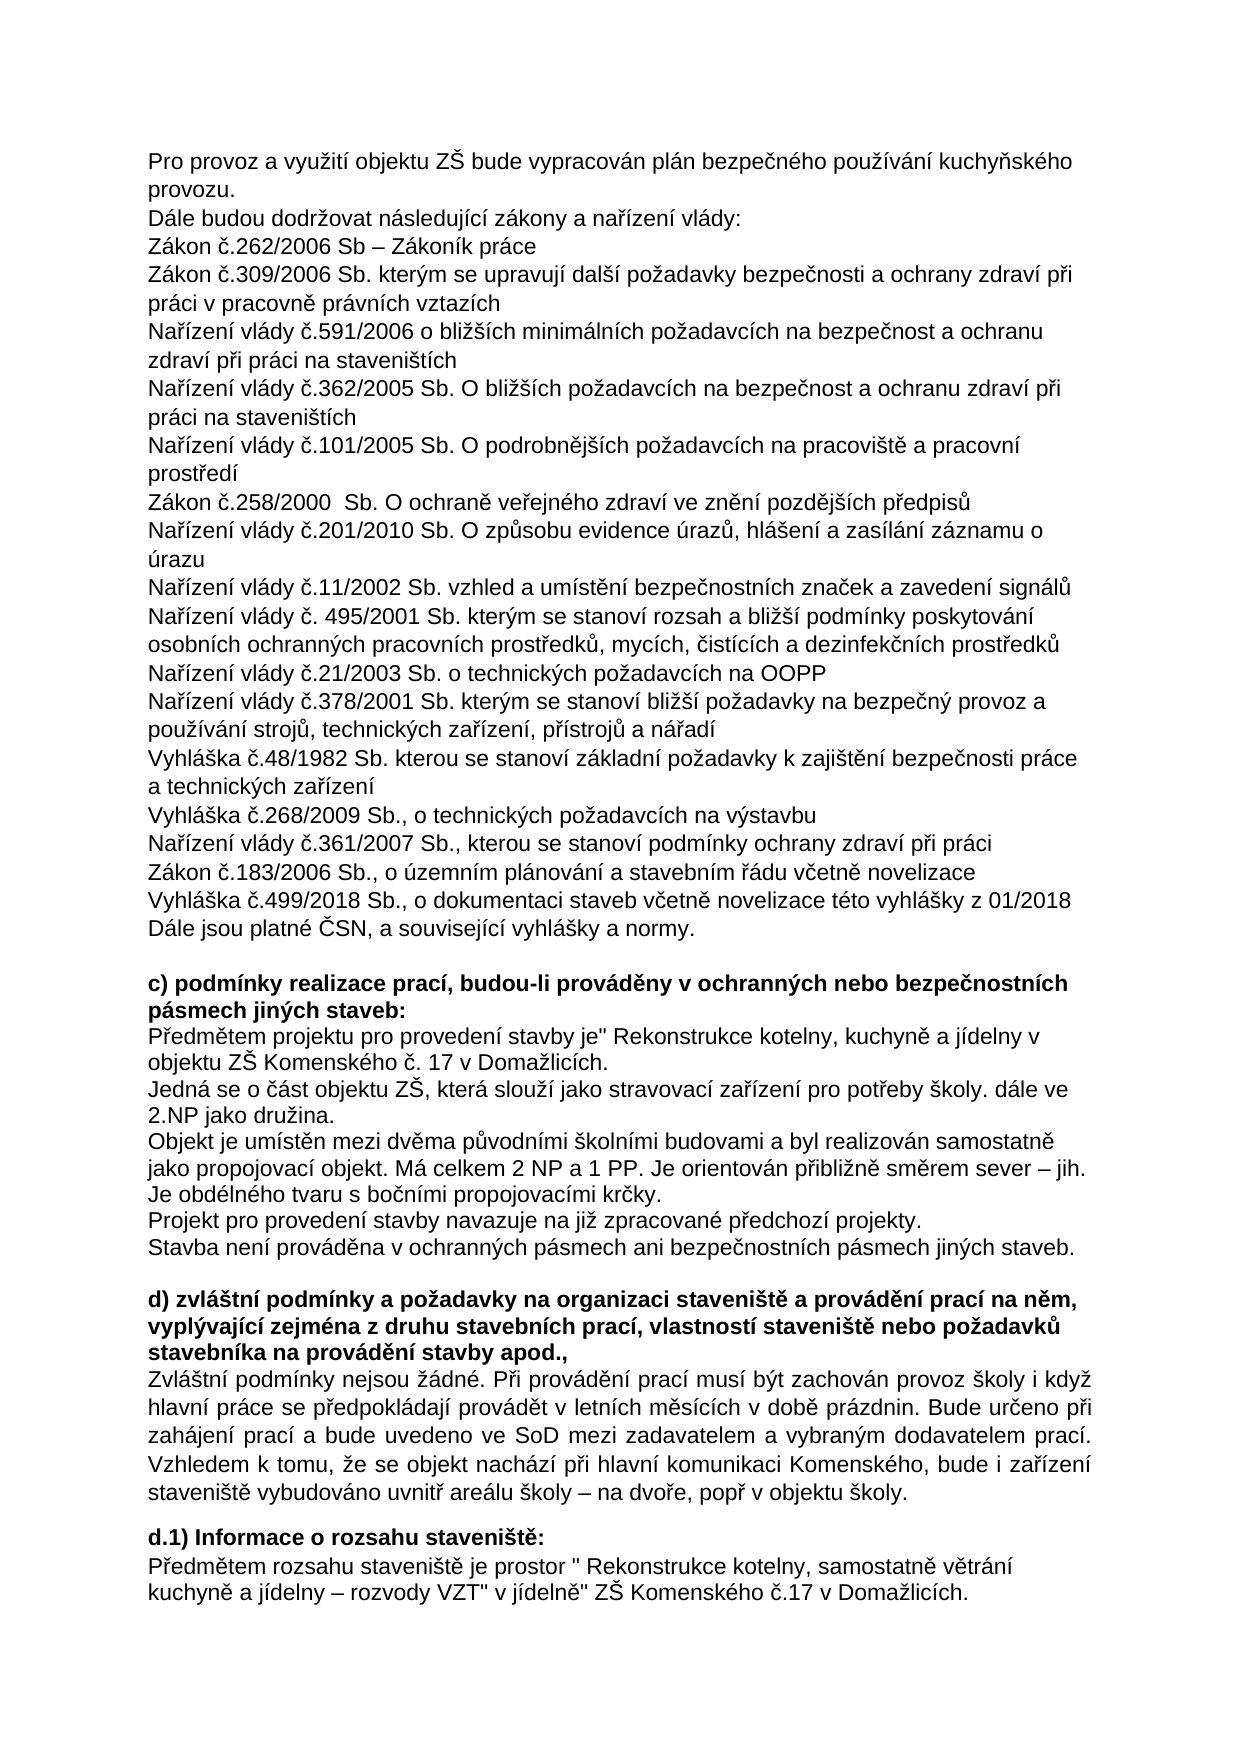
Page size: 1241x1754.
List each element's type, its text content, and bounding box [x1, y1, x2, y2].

text Projekt pro provedení stavby navazuje na již zpracované předchozí projekty. [148, 1207, 1093, 1234]
text Jedná se o část objektu ZŠ, která slouží jako stravovací zařízení pro potřeby školy. dále ve 2.NP jako družina. [148, 1076, 1093, 1128]
text Nařízení vlády č.362/2005 Sb. O bližších požadavcích na bezpečnost a ochranu zdraví při práci na staveništích [148, 375, 1093, 430]
text Pro provoz a využití objektu ZŠ bude vypracován plán bezpečného používání kuchyňského provozu. [148, 148, 1093, 202]
text Nařízení vlády č.378/2001 Sb. kterým se stanoví bližší požadavky na bezpečný provoz a používání strojů, technických zařízení, přístrojů a nářadí [148, 688, 1093, 743]
text Dále budou dodržovat následující zákony a nařízení vlády: [148, 204, 1093, 231]
text Stavba není prováděna v ochranných pásmech ani bezpečnostních pásmech jiných staveb. [148, 1234, 1093, 1260]
text Zákon č.262/2006 Sb – Zákoník práce [148, 233, 1093, 259]
text Zákon č.183/2006 Sb., o územním plánování a stavebním řádu včetně novelizace [148, 858, 1093, 885]
text Nařízení vlády č.591/2006 o bližších minimálních požadavcích na bezpečnost a ochranu zdraví při práci na staveništích [148, 318, 1093, 373]
text Zákon č.258/2000 Sb. O ochraně veřejného zdraví ve znění pozdějších předpisů [148, 489, 1093, 515]
text Nařízení vlády č.361/2007 Sb., kterou se stanoví podmínky ochrany zdraví při práci [148, 830, 1093, 856]
text Vyhláška č.48/1982 Sb. kterou se stanoví základní požadavky k zajištění bezpečnosti práce a technických zařízení [148, 745, 1093, 799]
text Zvláštní podmínky nejsou žádné. Při provádění prací musí být zachován provoz školy i když hlavní práce se předpokládají provádět v letních měsících v době prázdnin. Bude určeno při zahájení prací a bude uvedeno ve SoD mezi zadavatelem a vybraným dodavatelem prací. Vzhledem k tomu, že se objekt nachází při hlavní komunikaci Komenského, bude i zařízení staveniště vybudováno uvnitř areálu školy – na dvoře, popř v objektu školy. [148, 1366, 1093, 1506]
text Nařízení vlády č.101/2005 Sb. O podrobnějších požadavcích na pracoviště a pracovní prostředí [148, 432, 1093, 487]
text Objekt je umístěn mezi dvěma původními školními budovami a byl realizován samostatně jako propojovací objekt. Má celkem 2 NP a 1 PP. Je orientován přibližně směrem sever – jih. Je obdélného tvaru s bočními propojovacími krčky. [148, 1128, 1093, 1207]
text Dále jsou platné ČSN, a související vyhlášky a normy. [148, 915, 1093, 942]
text Zákon č.309/2006 Sb. kterým se upravují další požadavky bezpečnosti a ochrany zdraví při práci v pracovně právních vztazích [148, 261, 1093, 316]
text Nařízení vlády č.21/2003 Sb. o technických požadavcích na OOPP [148, 659, 1093, 686]
text Vyhláška č.268/2009 Sb., o technických požadavcích na výstavbu [148, 802, 1093, 828]
text Předmětem rozsahu staveniště je prostor " Rekonstrukce kotelny, samostatně větrání kuchyně a jídelny – rozvody VZT" v jídelně" ZŠ Komenského č.17 v Domažlicích. [148, 1553, 1093, 1606]
text Nařízení vlády č.201/2010 Sb. O způsobu evidence úrazů, hlášení a zasílání záznamu o úrazu [148, 517, 1093, 572]
text Vyhláška č.499/2018 Sb., o dokumentaci staveb včetně novelizace této vyhlášky z 01/2018 [148, 887, 1093, 913]
text Předmětem projektu pro provedení stavby je" Rekonstrukce kotelny, kuchyně a jídelny v objektu ZŠ Komenského č. 17 v Domažlicích. [148, 1023, 1093, 1076]
text Nařízení vlády č.11/2002 Sb. vzhled a umístění bezpečnostních značek a zavedení signálů [148, 574, 1093, 601]
text c) podmínky realizace prací, budou-li prováděny v ochranných nebo bezpečnostních pásmech jiných staveb: [148, 970, 1093, 1023]
text d.1) Informace o rozsahu staveniště: [148, 1524, 1093, 1551]
text Nařízení vlády č. 495/2001 Sb. kterým se stanoví rozsah a bližší podmínky poskytování osobních ochranných pracovních prostředků, mycích, čistících a dezinfekčních prostředků [148, 603, 1093, 657]
text d) zvláštní podmínky a požadavky na organizaci staveniště a provádění prací na něm, vyplývající zejména z druhu stavebních prací, vlastností staveniště nebo požadavků stavebníka na provádění stavby apod., [148, 1286, 1093, 1366]
